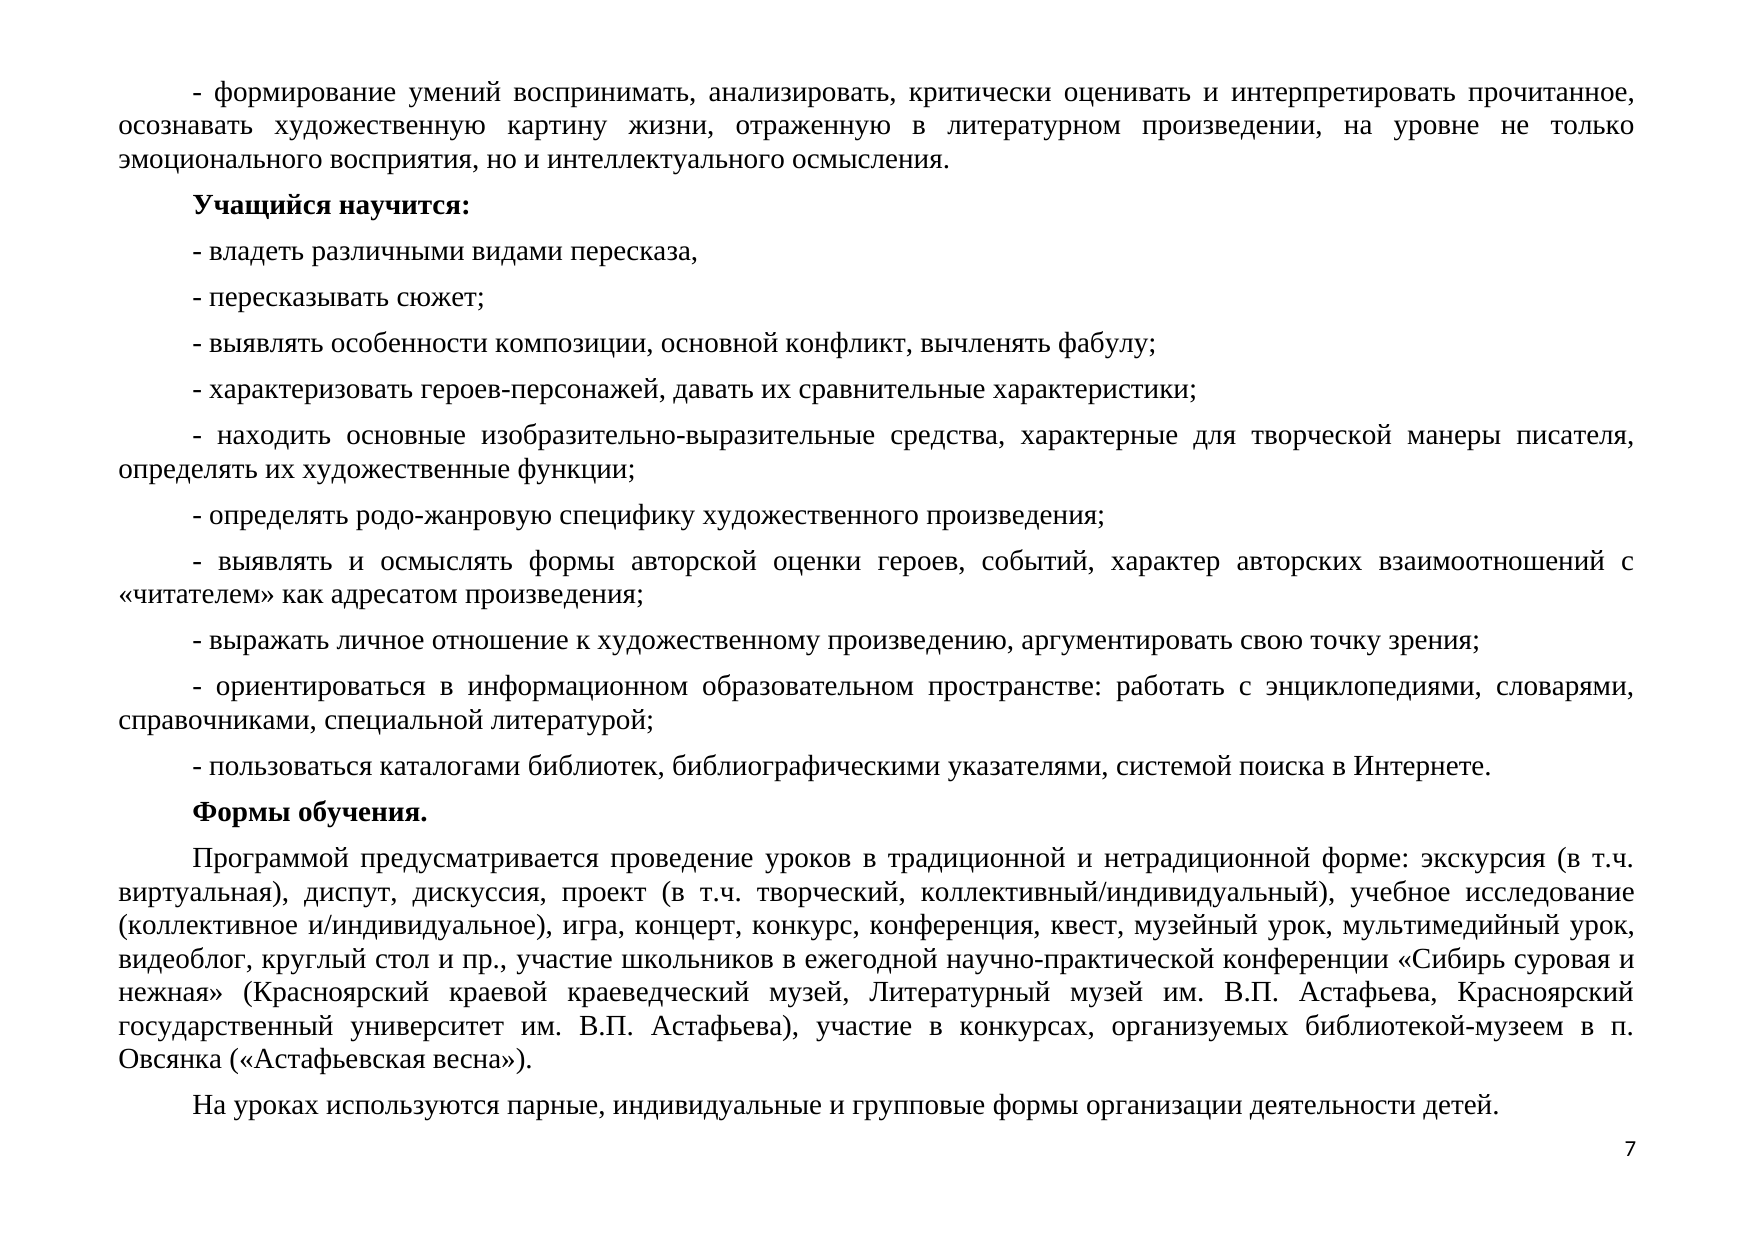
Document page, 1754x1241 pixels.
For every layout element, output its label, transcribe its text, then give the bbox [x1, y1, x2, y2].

text Программой предусматривается проведение уроков в традиционной и нетрадиционной форме: экскурсия (в т.ч. виртуальная), диспут, дискуссия, проект (в т.ч. творческий, коллективный/индивидуальный), учебное исследование (коллективное и/индивидуальное), игра, концерт, конкурс, конференция, квест, музейный урок, мультимедийный урок, видеоблог, круглый стол и пр., участие школьников в ежегодной научно-практической конференции «Сибирь суровая и нежная» (Красноярский краевой краеведческий музей, Литературный музей им. В.П. Астафьева, Красноярский государственный университет им. В.П. Астафьева), участие в конкурсах, организуемых библиотекой-музеем в п. Овсянка («Астафьевская весна»). [118, 840, 1636, 1075]
text - ориентироваться в информационном образовательном пространстве: работать с энциклопедиями, словарями, справочниками, специальной литературой; [118, 668, 1636, 736]
text - формирование умений воспринимать, анализировать, критически оценивать и интерпретировать прочитанное, осознавать художественную картину жизни, отраженную в литературном произведении, на уровне не только эмоционального восприятия, но и интеллектуального осмысления. [118, 74, 1636, 174]
text Учащийся научится: [118, 187, 1636, 221]
text - выявлять особенности композиции, основной конфликт, вычленять фабулу; [118, 325, 1636, 359]
text - выражать личное отношение к художественному произведению, аргументировать свою точку зрения; [118, 622, 1636, 656]
text На уроках используются парные, индивидуальные и групповые формы организации деятельности детей. [118, 1087, 1636, 1121]
text - характеризовать героев-персонажей, давать их сравнительные характеристики; [118, 371, 1636, 405]
text Формы обучения. [118, 794, 1636, 828]
text - пользоваться каталогами библиотек, библиографическими указателями, системой поиска в Интернете. [118, 748, 1636, 782]
text - владеть различными видами пересказа, [118, 233, 1636, 267]
text - находить основные изобразительно-выразительные средства, характерные для творческой манеры писателя, определять их художественные функции; [118, 417, 1636, 484]
text - выявлять и осмыслять формы авторской оценки героев, событий, характер авторских взаимоотношений с «читателем» как адресатом произведения; [118, 543, 1636, 610]
text - пересказывать сюжет; [118, 279, 1636, 313]
text - определять родо-жанровую специфику художественного произведения; [118, 497, 1636, 530]
